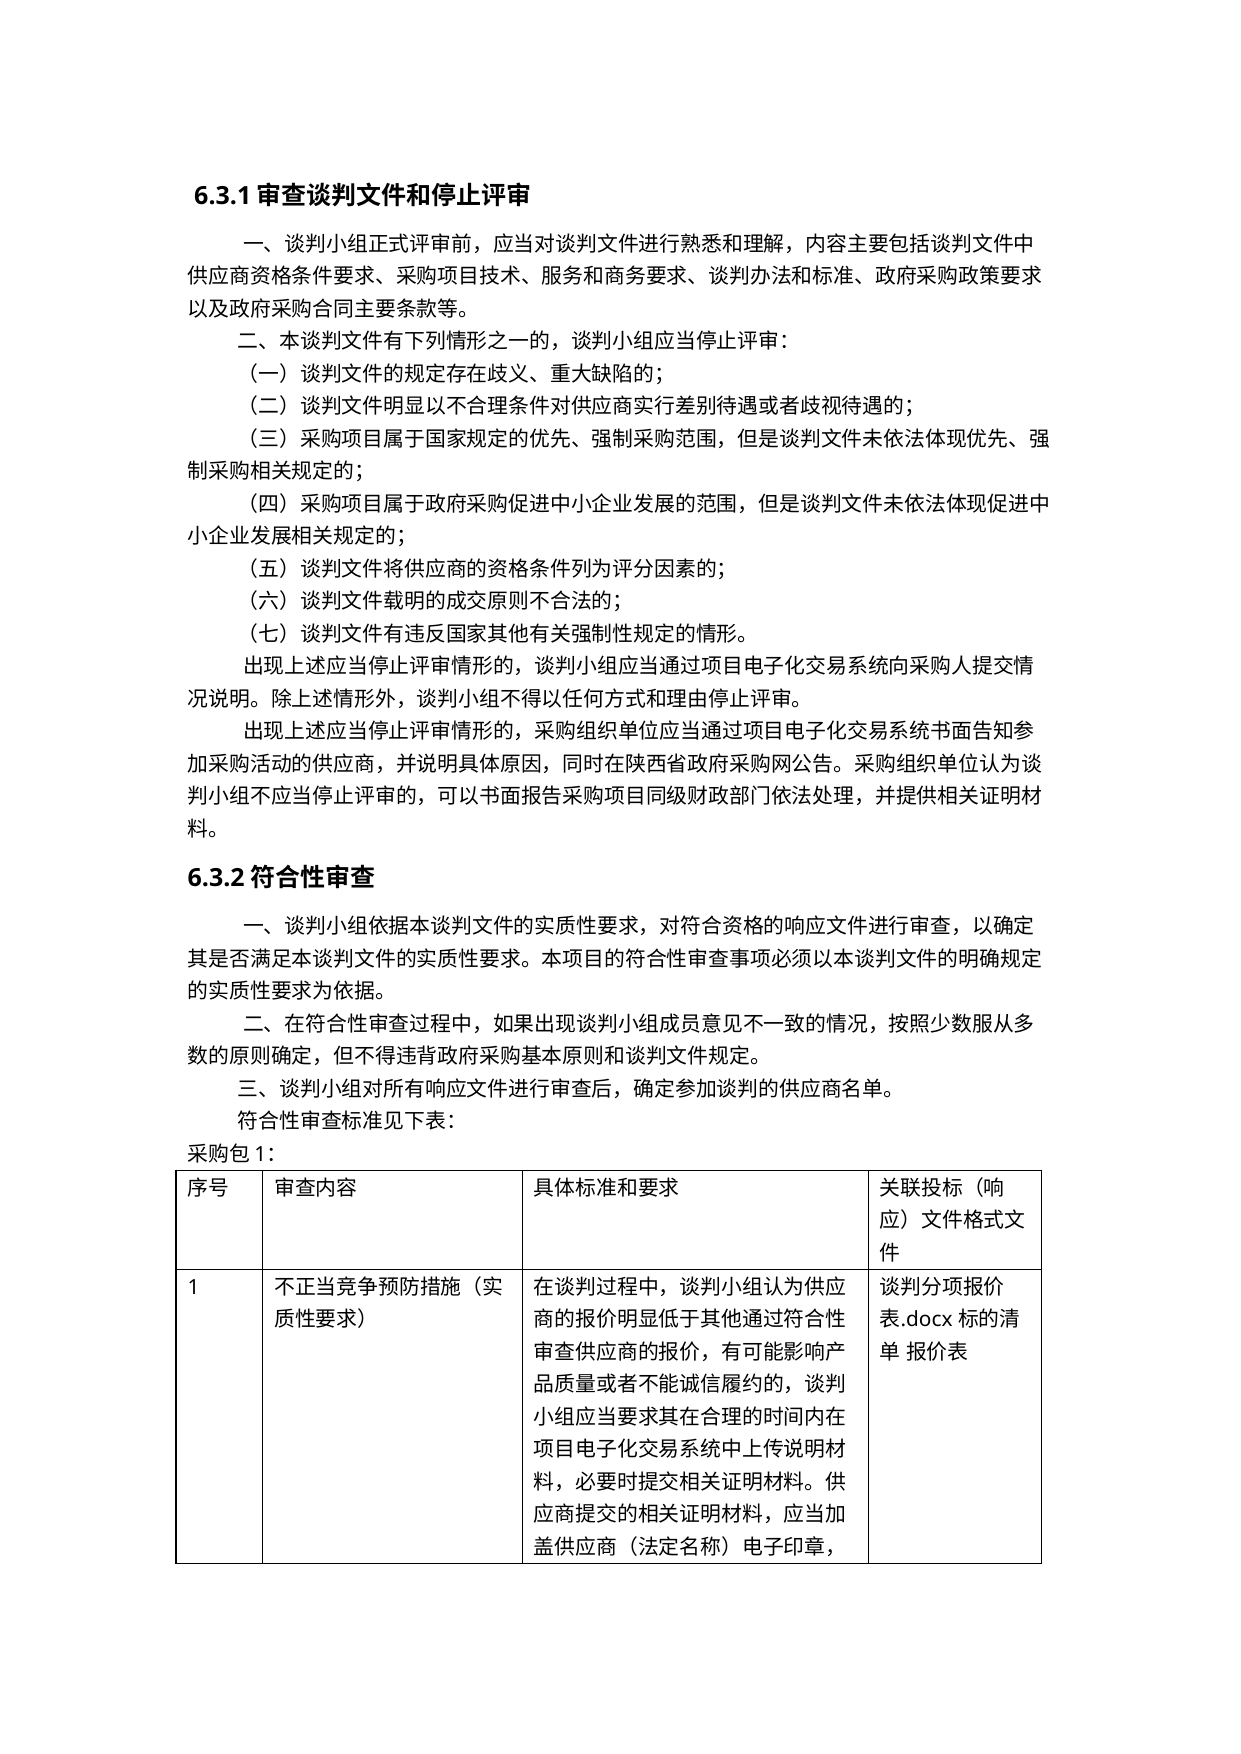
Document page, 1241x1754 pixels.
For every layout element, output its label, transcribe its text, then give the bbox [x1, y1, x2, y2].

text （四）采购项目属于政府采购促进中小企业发展的范围，但是谈判文件未依法体现促进中小企业发展相关规定的； [187, 487, 1053, 552]
text （三）采购项目属于国家规定的优先、强制采购范围，但是谈判文件未依法体现优先、强制采购相关规定的； [187, 422, 1053, 487]
table_header 关联投标（响应）文件格式文件 [869, 1171, 1041, 1268]
text （二）谈判文件明显以不合理条件对供应商实行差别待遇或者歧视待遇的； [187, 389, 1053, 422]
text 采购包1： [187, 1137, 1053, 1169]
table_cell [523, 1270, 868, 1563]
table_cell 不正当竞争预防措施（实质性要求） [263, 1270, 522, 1563]
table_header 具体标准和要求 [523, 1171, 868, 1268]
text 一、谈判小组正式评审前，应当对谈判文件进行熟悉和理解，内容主要包括谈判文件中供应商资格条件要求、采购项目技术、服务和商务要求、谈判办法和标准、政府采购政策要求以及政府采购合同主要条款等。 [187, 227, 1053, 324]
text 符合性审查标准见下表： [187, 1104, 1053, 1137]
text 二、在符合性审查过程中，如果出现谈判小组成员意见不一致的情况，按照少数服从多数的原则确定，但不得违背政府采购基本原则和谈判文件规定。 [187, 1007, 1053, 1072]
text 6.3.1审查谈判文件和停止评审 [187, 162, 1053, 227]
text 出现上述应当停止评审情形的，采购组织单位应当通过项目电子化交易系统书面告知参加采购活动的供应商，并说明具体原因，同时在陕西省政府采购网公告。采购组织单位认为谈判小组不应当停止评审的，可以书面报告采购项目同级财政部门依法处理，并提供相关证明材料。 [187, 714, 1053, 844]
table_cell 1 [177, 1270, 262, 1563]
text （五）谈判文件将供应商的资格条件列为评分因素的； [187, 552, 1053, 584]
text 6.3.2符合性审查 [187, 844, 1053, 909]
table_header 审查内容 [263, 1171, 522, 1268]
text （六）谈判文件载明的成交原则不合法的； [187, 584, 1053, 617]
text 出现上述应当停止评审情形的，谈判小组应当通过项目电子化交易系统向采购人提交情况说明。除上述情形外，谈判小组不得以任何方式和理由停止评审。 [187, 649, 1053, 714]
text 二、本谈判文件有下列情形之一的，谈判小组应当停止评审： [187, 324, 1053, 357]
text （一）谈判文件的规定存在歧义、重大缺陷的； [187, 357, 1053, 389]
text 一、谈判小组依据本谈判文件的实质性要求，对符合资格的响应文件进行审查，以确定其是否满足本谈判文件的实质性要求。本项目的符合性审查事项必须以本谈判文件的明确规定的实质性要求为依据。 [187, 909, 1053, 1007]
table_header 序号 [177, 1171, 262, 1268]
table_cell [869, 1270, 1041, 1563]
text 三、谈判小组对所有响应文件进行审查后，确定参加谈判的供应商名单。 [187, 1072, 1053, 1104]
text （七）谈判文件有违反国家其他有关强制性规定的情形。 [187, 617, 1053, 649]
